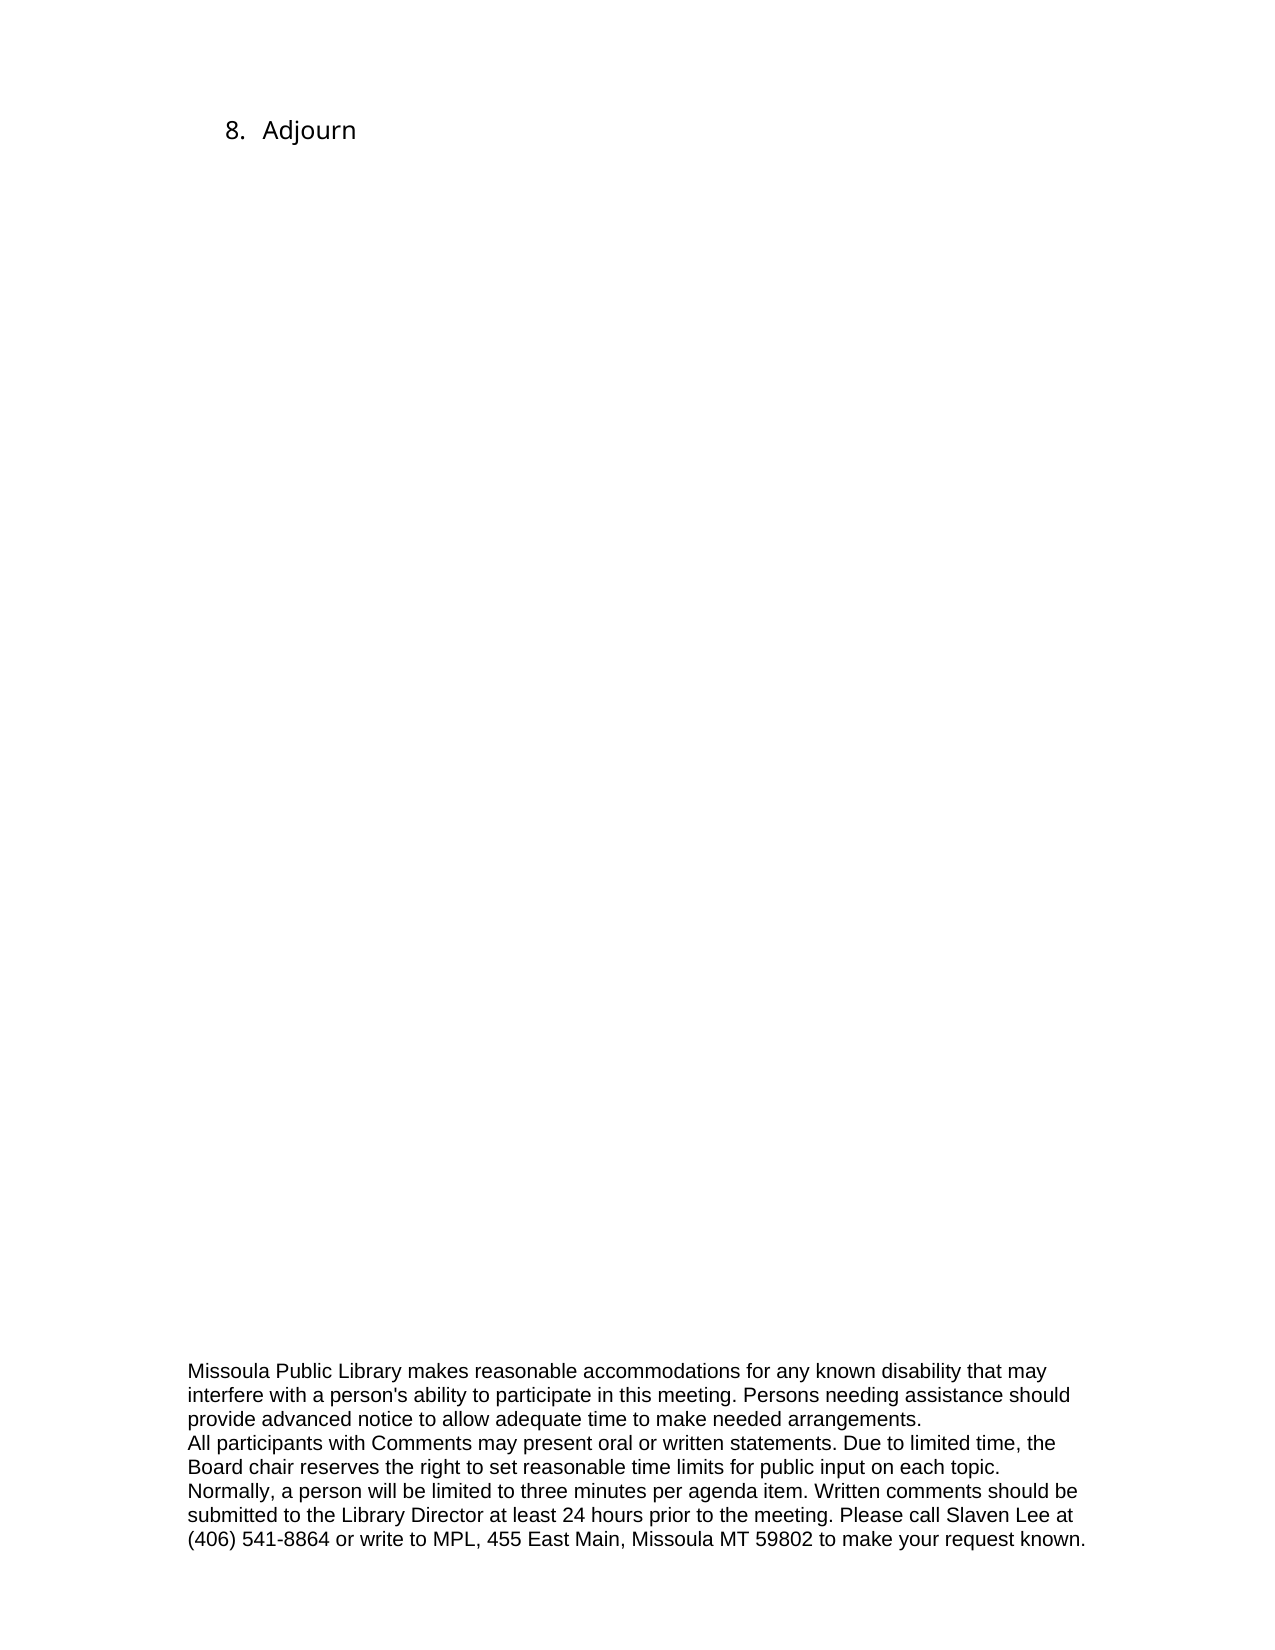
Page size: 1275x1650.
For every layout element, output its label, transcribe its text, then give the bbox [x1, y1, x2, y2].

list Adjourn [225, 112, 1087, 147]
